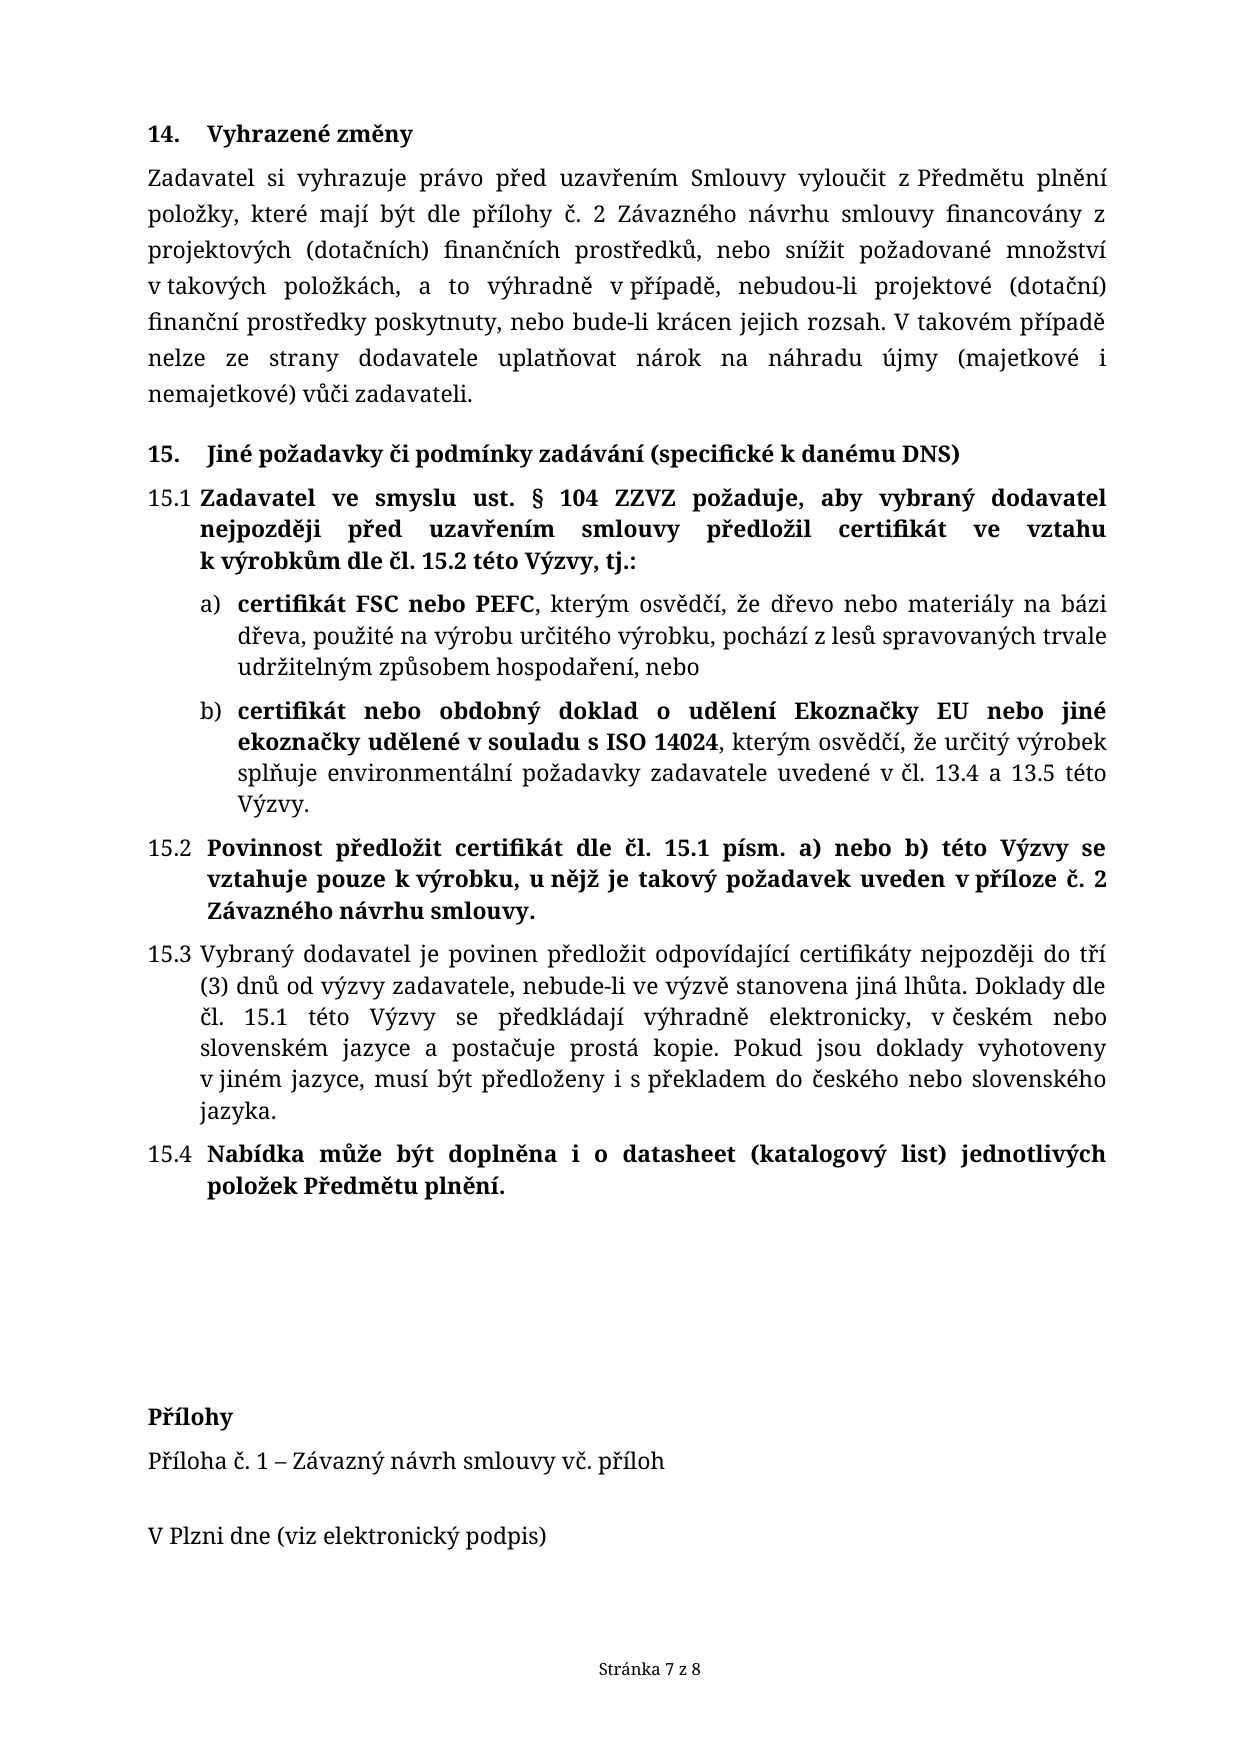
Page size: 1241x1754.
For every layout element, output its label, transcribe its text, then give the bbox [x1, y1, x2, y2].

list Nabídka může být doplněna i o datasheet (katalogový list) jednotlivých položek Předmětu plnění. [148, 1138, 1107, 1201]
list certifikát FSC nebo PEFC, kterým osvědčí, že dřevo nebo materiály na bázi dřeva, použité na výrobu určitého výrobku, pochází z lesů spravovaných trvale udržitelným způsobem hospodaření, nebo [200, 588, 1107, 682]
list Vybraný dodavatel je povinen předložit odpovídající certifikáty nejpozději do tří (3) dnů od výzvy zadavatele, nebude-li ve výzvě stanovena jiná lhůta. Doklady dle čl. 15.1 této Výzvy se předkládají výhradně elektronicky, v českém nebo slovenském jazyce a postačuje prostá kopie. Pokud jsou doklady vyhotoveny v jiném jazyce, musí být předloženy i s překladem do českého nebo slovenského jazyka. [148, 938, 1107, 1126]
subtitle Vyhrazené změny [148, 118, 1107, 149]
list Povinnost předložit certifikát dle čl. 15.1 písm. a) nebo b) této Výzvy se vztahuje pouze k výrobku, u nějž je takový požadavek uveden v příloze č. 2 Závazného návrhu smlouvy. [148, 832, 1107, 926]
text V Plzni dne (viz elektronický podpis) [148, 1520, 1107, 1551]
list certifikát nebo obdobný doklad o udělení Ekoznačky EU nebo jiné ekoznačky udělené v souladu s ISO 14024, kterým osvědčí, že určitý výrobek splňuje environmentální požadavky zadavatele uvedené v čl. 13.4 a 13.5 této Výzvy. [200, 695, 1107, 820]
subtitle Přílohy [148, 1401, 1107, 1432]
list Zadavatel ve smyslu ust. § 104 ZZVZ požaduje, aby vybraný dodavatel nejpozději před uzavřením smlouvy předložil certifikát ve vztahu k výrobkům dle čl. 15.2 této Výzvy, tj.: [148, 482, 1107, 576]
text Příloha č. 1 – Závazný návrh smlouvy vč. příloh [148, 1445, 1107, 1476]
list Zadavatel si vyhrazuje právo před uzavřením Smlouvy vyloučit z Předmětu plnění položky, které mají být dle přílohy č. 2 Závazného návrhu smlouvy financovány z projektových (dotačních) finančních prostředků, nebo snížit požadované množství v takových položkách, a to výhradně v případě, nebudou-li projektové (dotační) finanční prostředky poskytnuty, nebo bude-li krácen jejich rozsah. V takovém případě nelze ze strany dodavatele uplatňovat nárok na náhradu újmy (majetkové i nemajetkové) vůči zadavateli. [148, 162, 1107, 409]
subtitle Jiné požadavky či podmínky zadávání (specifické k danému DNS) [148, 438, 1107, 470]
